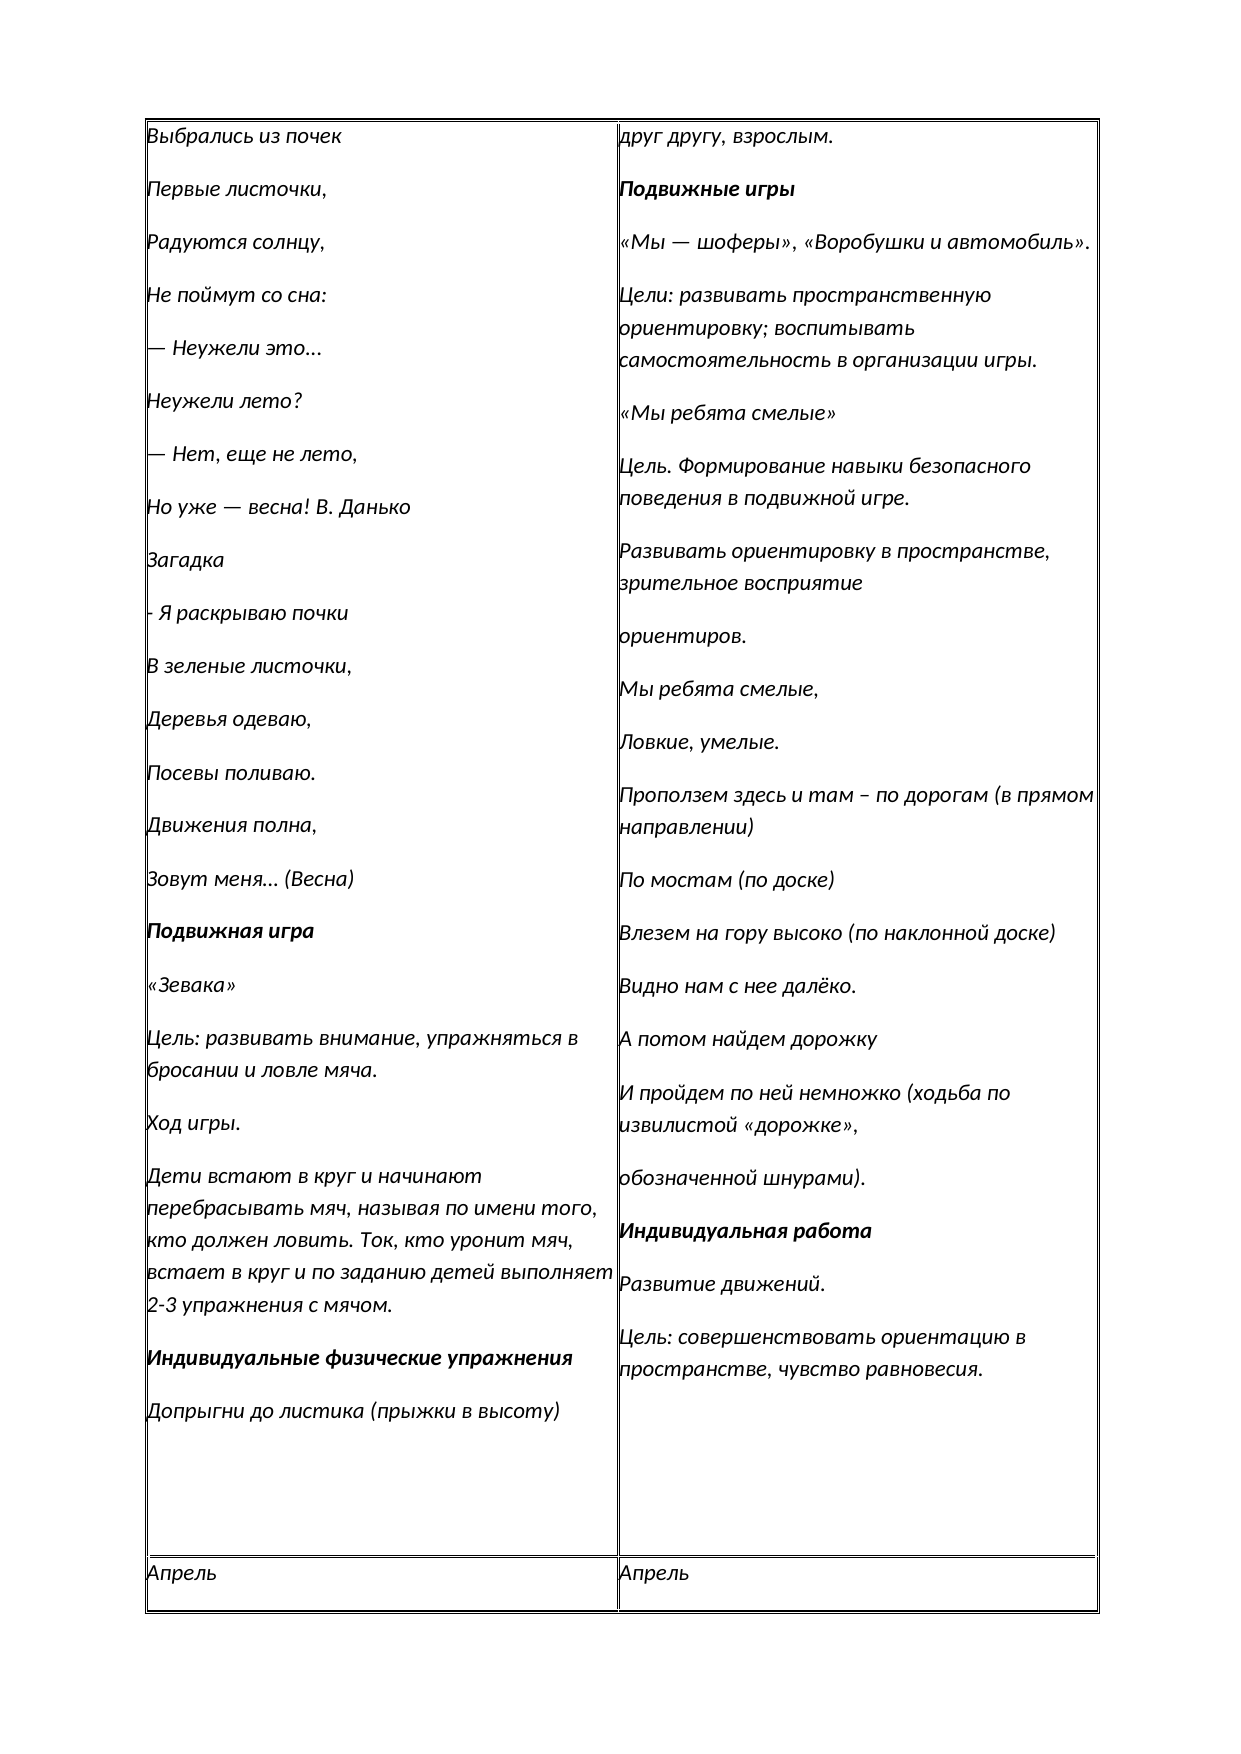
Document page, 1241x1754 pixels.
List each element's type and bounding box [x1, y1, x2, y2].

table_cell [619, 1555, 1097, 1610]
table_cell [619, 122, 1097, 1554]
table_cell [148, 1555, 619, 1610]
table_cell [148, 122, 619, 1554]
